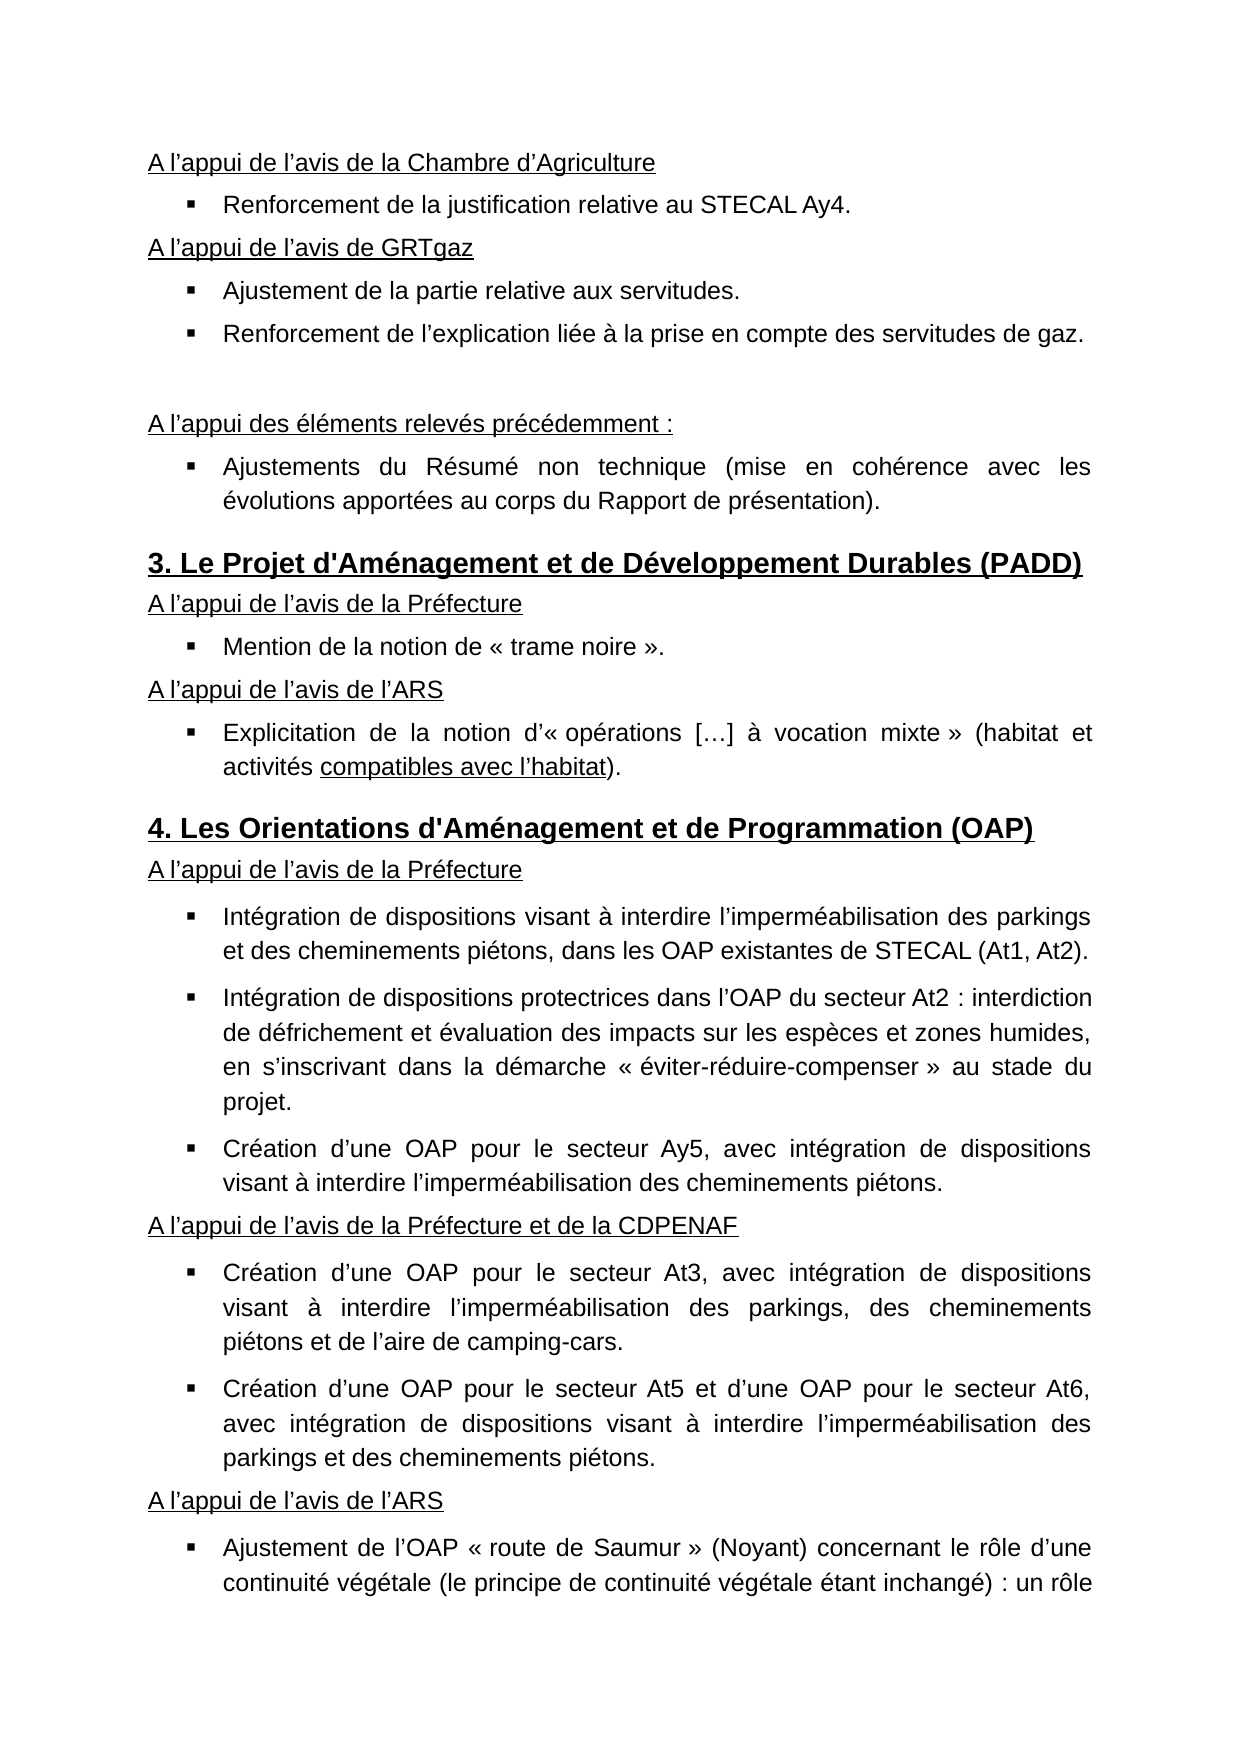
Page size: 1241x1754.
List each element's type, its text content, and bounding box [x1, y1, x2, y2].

list A l’appui de l’avis de GRTgaz [148, 233, 1093, 262]
list A l’appui de l’avis de la Chambre d’Agriculture [148, 148, 1093, 176]
list A l’appui de l’avis de la Préfecture [148, 855, 1093, 883]
list A l’appui de l’avis de la Préfecture et de la CDPENAF [148, 1211, 1093, 1240]
subtitle Intégration de dispositions visant à interdire l’imperméabilisation des parkings et des cheminements piétons, dans les OAP existantes de STECAL (At1, At2). [185, 902, 1093, 965]
list A l’appui de l’avis de l’ARS [148, 1486, 1093, 1515]
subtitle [185, 1533, 1093, 1596]
list Ajustements du Résumé non technique (mise en cohérence avec les évolutions apportées au corps du Rapport de présentation). [185, 452, 1093, 515]
list A l’appui de l’avis de l’ARS [148, 675, 1093, 703]
list Renforcement de la justification relative au STECAL Ay4. [185, 190, 1093, 219]
subtitle Intégration de dispositions protectrices dans l’OAP du secteur At2 : interdiction de défrichement et évaluation des impacts sur les espèces et zones humides, en s’inscrivant dans la démarche « éviter-réduire-compenser » au stade du projet. [185, 983, 1093, 1116]
subtitle Création d’une OAP pour le secteur Ay5, avec intégration de dispositions visant à interdire l’imperméabilisation des cheminements piétons. [185, 1134, 1093, 1197]
list Explicitation de la notion d’« opérations […] à vocation mixte » (habitat et activités compatibles avec l’habitat). [185, 717, 1093, 781]
subtitle Création d’une OAP pour le secteur At3, avec intégration de dispositions visant à interdire l’imperméabilisation des parkings, des cheminements piétons et de l’aire de camping-cars. [185, 1258, 1093, 1356]
list Mention de la notion de « trame noire ». [185, 632, 1093, 661]
subtitle 3. Le Projet d'Aménagement et de Développement Durables (PADD) [148, 546, 1093, 579]
list A l’appui de l’avis de la Préfecture [148, 589, 1093, 618]
subtitle Création d’une OAP pour le secteur At5 et d’une OAP pour le secteur At6, avec intégration de dispositions visant à interdire l’imperméabilisation des parkings et des cheminements piétons. [185, 1374, 1093, 1472]
subtitle A l’appui des éléments relevés précédemment : [148, 409, 1093, 438]
list Renforcement de l’explication liée à la prise en compte des servitudes de gaz. [185, 319, 1093, 348]
subtitle 4. Les Orientations d'Aménagement et de Programmation (OAP) [148, 812, 1093, 845]
list Ajustement de la partie relative aux servitudes. [185, 276, 1093, 305]
